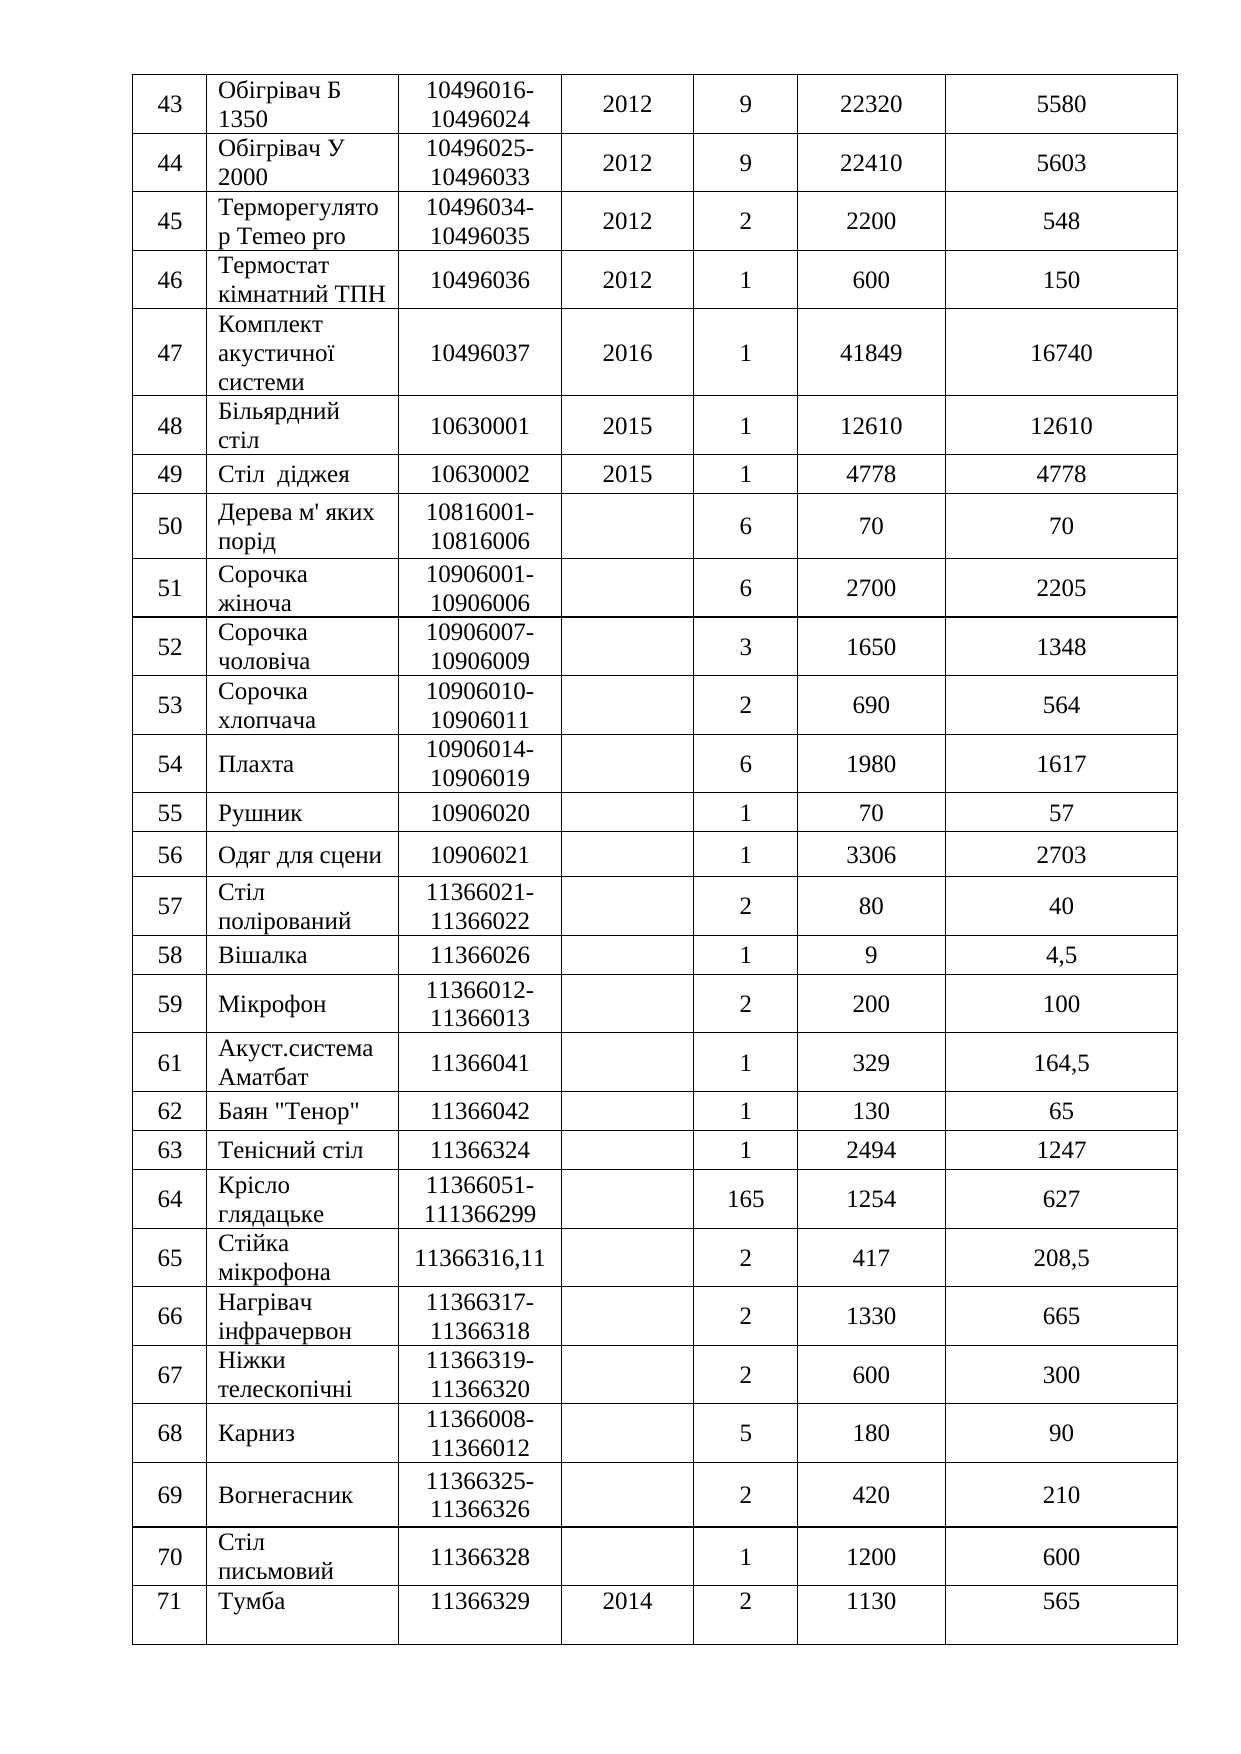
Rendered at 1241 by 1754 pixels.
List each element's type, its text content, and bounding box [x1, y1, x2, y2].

table_cell 1 [694, 936, 797, 974]
table_cell Вогнегасник [207, 1463, 398, 1526]
table_cell 58 [133, 936, 206, 974]
table_cell 1 [694, 1033, 797, 1091]
table_cell 11366319-11366320 [399, 1346, 561, 1403]
table_cell Сорочка чоловіча [207, 618, 398, 675]
table_cell 2016 [562, 309, 693, 395]
table_cell 2014 [562, 1586, 693, 1643]
table_cell 55 [133, 793, 206, 831]
table_cell [562, 793, 693, 831]
table_cell 12610 [798, 396, 945, 454]
table_cell 1 [694, 793, 797, 831]
table_cell 11366316,11 [399, 1229, 561, 1286]
table_cell 2205 [946, 559, 1177, 616]
table_cell 4,5 [946, 936, 1177, 974]
table_cell 11366325-11366326 [399, 1463, 561, 1526]
table_cell Дерева м' яких порід [207, 494, 398, 558]
table_cell 2 [694, 877, 797, 934]
table_cell 600 [798, 1346, 945, 1403]
table_cell 2012 [562, 192, 693, 249]
table_cell 45 [133, 192, 206, 249]
table_cell 329 [798, 1033, 945, 1091]
table_cell 130 [798, 1092, 945, 1130]
table_cell 10496034-10496035 [399, 192, 561, 249]
table_cell 208,5 [946, 1229, 1177, 1286]
table_cell 420 [798, 1463, 945, 1526]
table_cell 2700 [798, 559, 945, 616]
table_cell 2015 [562, 455, 693, 493]
table_cell [562, 1287, 693, 1344]
table_cell 2012 [562, 75, 693, 132]
table_cell 300 [946, 1346, 1177, 1403]
table_cell Стіл письмовий [207, 1528, 398, 1585]
table_cell 1 [694, 309, 797, 395]
table_cell 57 [946, 793, 1177, 831]
table_cell 90 [946, 1404, 1177, 1462]
table_cell 57 [133, 877, 206, 934]
table_cell 10630002 [399, 455, 561, 493]
table_cell Акуст.система Аматбат [207, 1033, 398, 1091]
table_cell Рушник [207, 793, 398, 831]
table_cell 164,5 [946, 1033, 1177, 1091]
table_cell 10496036 [399, 251, 561, 308]
table_cell 68 [133, 1404, 206, 1462]
table_cell 2 [694, 1586, 797, 1643]
table_cell 2015 [562, 396, 693, 454]
table_cell [562, 1463, 693, 1526]
table_cell 11366329 [399, 1586, 561, 1643]
table_cell [562, 676, 693, 733]
table_cell 100 [946, 975, 1177, 1032]
table_cell [562, 1229, 693, 1286]
table_cell 16740 [946, 309, 1177, 395]
table_cell 11366012-11366013 [399, 975, 561, 1032]
table_cell 70 [798, 793, 945, 831]
table_cell 62 [133, 1092, 206, 1130]
table_cell 69 [133, 1463, 206, 1526]
table_cell 67 [133, 1346, 206, 1403]
table_cell 65 [946, 1092, 1177, 1130]
table_cell 6 [694, 559, 797, 616]
table_cell Тенісний стіл [207, 1131, 398, 1169]
table_cell 10496016-10496024 [399, 75, 561, 132]
table_cell [562, 936, 693, 974]
table_cell 6 [694, 494, 797, 558]
table_cell 1330 [798, 1287, 945, 1344]
table_cell 2703 [946, 832, 1177, 876]
table_cell 80 [798, 877, 945, 934]
table_cell 1 [694, 251, 797, 308]
table_cell 2 [694, 192, 797, 249]
table_cell 1980 [798, 735, 945, 792]
table_cell 10906010-10906011 [399, 676, 561, 733]
table_cell Вішалка [207, 936, 398, 974]
table_cell 1 [694, 1528, 797, 1585]
table_cell 10496025-10496033 [399, 134, 561, 191]
table_cell 49 [133, 455, 206, 493]
table_cell 11366008-11366012 [399, 1404, 561, 1462]
table_cell Обігрівач Б 1350 [207, 75, 398, 132]
table_cell [562, 1528, 693, 1585]
table_cell 10906014-10906019 [399, 735, 561, 792]
table_cell 12610 [946, 396, 1177, 454]
table_cell 9 [694, 134, 797, 191]
table_cell [562, 618, 693, 675]
table_cell 2012 [562, 251, 693, 308]
table_cell 2 [694, 1229, 797, 1286]
table_cell Сорочка жіноча [207, 559, 398, 616]
table_cell 11366026 [399, 936, 561, 974]
table_cell [562, 877, 693, 934]
table_cell 665 [946, 1287, 1177, 1344]
table_cell 51 [133, 559, 206, 616]
table_cell 65 [133, 1229, 206, 1286]
table_cell 1348 [946, 618, 1177, 675]
table_cell 3 [694, 618, 797, 675]
table_cell 11366324 [399, 1131, 561, 1169]
table_cell 61 [133, 1033, 206, 1091]
table_cell [562, 559, 693, 616]
table_cell Сорочка хлопчача [207, 676, 398, 733]
table_cell [562, 1131, 693, 1169]
table_cell 70 [133, 1528, 206, 1585]
table_cell Одяг для сцени [207, 832, 398, 876]
table_cell 10816001-10816006 [399, 494, 561, 558]
table_cell 565 [946, 1586, 1177, 1643]
table_cell 2 [694, 1463, 797, 1526]
table_cell 11366328 [399, 1528, 561, 1585]
table_cell [562, 832, 693, 876]
table_cell [562, 1170, 693, 1227]
table_cell 1200 [798, 1528, 945, 1585]
table_cell 417 [798, 1229, 945, 1286]
table_cell Карниз [207, 1404, 398, 1462]
table_cell 59 [133, 975, 206, 1032]
table_cell 11366051-111366299 [399, 1170, 561, 1227]
table_cell 1617 [946, 735, 1177, 792]
table_cell Ніжки телескопічні [207, 1346, 398, 1403]
table_cell 1650 [798, 618, 945, 675]
table_cell 1254 [798, 1170, 945, 1227]
table_cell 1 [694, 832, 797, 876]
table_cell [562, 1092, 693, 1130]
table_cell Стіл діджея [207, 455, 398, 493]
table_cell 200 [798, 975, 945, 1032]
table_cell 4778 [798, 455, 945, 493]
table_cell 9 [694, 75, 797, 132]
table_cell 2 [694, 676, 797, 733]
table_cell 2 [694, 975, 797, 1032]
table_cell 165 [694, 1170, 797, 1227]
table_cell [562, 1346, 693, 1403]
table_cell 10906007-10906009 [399, 618, 561, 675]
table_cell 1 [694, 1131, 797, 1169]
table_cell 5580 [946, 75, 1177, 132]
table_cell 3306 [798, 832, 945, 876]
table_cell 6 [694, 735, 797, 792]
table_cell Баян "Тенор" [207, 1092, 398, 1130]
table_cell 10906020 [399, 793, 561, 831]
table_cell 2494 [798, 1131, 945, 1169]
table_cell 47 [133, 309, 206, 395]
table_cell Обігрівач У 2000 [207, 134, 398, 191]
table_cell 4778 [946, 455, 1177, 493]
table_cell 10496037 [399, 309, 561, 395]
table_cell 43 [133, 75, 206, 132]
table_cell Стіл полірований [207, 877, 398, 934]
table_cell 22320 [798, 75, 945, 132]
table_cell [562, 735, 693, 792]
table_cell [562, 494, 693, 558]
table_cell 1 [694, 396, 797, 454]
table_cell 10630001 [399, 396, 561, 454]
table_cell 600 [798, 251, 945, 308]
table_cell 1 [694, 455, 797, 493]
table_cell [562, 975, 693, 1032]
table_cell [562, 1033, 693, 1091]
table_cell 9 [798, 936, 945, 974]
table_cell 46 [133, 251, 206, 308]
table_cell Нагрівач інфрачервон [207, 1287, 398, 1344]
table_cell [562, 1404, 693, 1462]
table_cell 71 [133, 1586, 206, 1643]
table_cell 690 [798, 676, 945, 733]
table_cell 70 [798, 494, 945, 558]
table_cell 2200 [798, 192, 945, 249]
table_cell 2 [694, 1287, 797, 1344]
table_cell Більярдний стіл [207, 396, 398, 454]
table_cell Тумба [207, 1586, 398, 1643]
table_cell 2012 [562, 134, 693, 191]
table_cell 70 [946, 494, 1177, 558]
table_cell 56 [133, 832, 206, 876]
table_cell 1 [694, 1092, 797, 1130]
table_cell 11366021-11366022 [399, 877, 561, 934]
table_cell 180 [798, 1404, 945, 1462]
table_cell 11366041 [399, 1033, 561, 1091]
table_cell 48 [133, 396, 206, 454]
table_cell Крісло глядацьке [207, 1170, 398, 1227]
table_cell 210 [946, 1463, 1177, 1526]
table_cell 5 [694, 1404, 797, 1462]
table_cell Плахта [207, 735, 398, 792]
table_cell Комплект акустичної системи [207, 309, 398, 395]
table_cell Мікрофон [207, 975, 398, 1032]
table_cell 44 [133, 134, 206, 191]
table_cell 5603 [946, 134, 1177, 191]
table_cell 548 [946, 192, 1177, 249]
table_cell 2 [694, 1346, 797, 1403]
table_cell 564 [946, 676, 1177, 733]
table_cell 41849 [798, 309, 945, 395]
table_cell Терморегулятор Temeo pro [207, 192, 398, 249]
table_cell 600 [946, 1528, 1177, 1585]
table_cell 64 [133, 1170, 206, 1227]
table_cell Термостат кімнатний ТПН [207, 251, 398, 308]
table_cell 1247 [946, 1131, 1177, 1169]
table_cell 11366317-11366318 [399, 1287, 561, 1344]
table_cell 10906021 [399, 832, 561, 876]
table_cell 50 [133, 494, 206, 558]
table_cell 627 [946, 1170, 1177, 1227]
table_cell 52 [133, 618, 206, 675]
table_cell Стійка мікрофона [207, 1229, 398, 1286]
table_cell 40 [946, 877, 1177, 934]
table_cell 22410 [798, 134, 945, 191]
table_cell 11366042 [399, 1092, 561, 1130]
table_cell 66 [133, 1287, 206, 1344]
table_cell 10906001-10906006 [399, 559, 561, 616]
table_cell 1130 [798, 1586, 945, 1643]
table_cell 54 [133, 735, 206, 792]
table_cell 53 [133, 676, 206, 733]
table_cell 63 [133, 1131, 206, 1169]
table_cell 150 [946, 251, 1177, 308]
